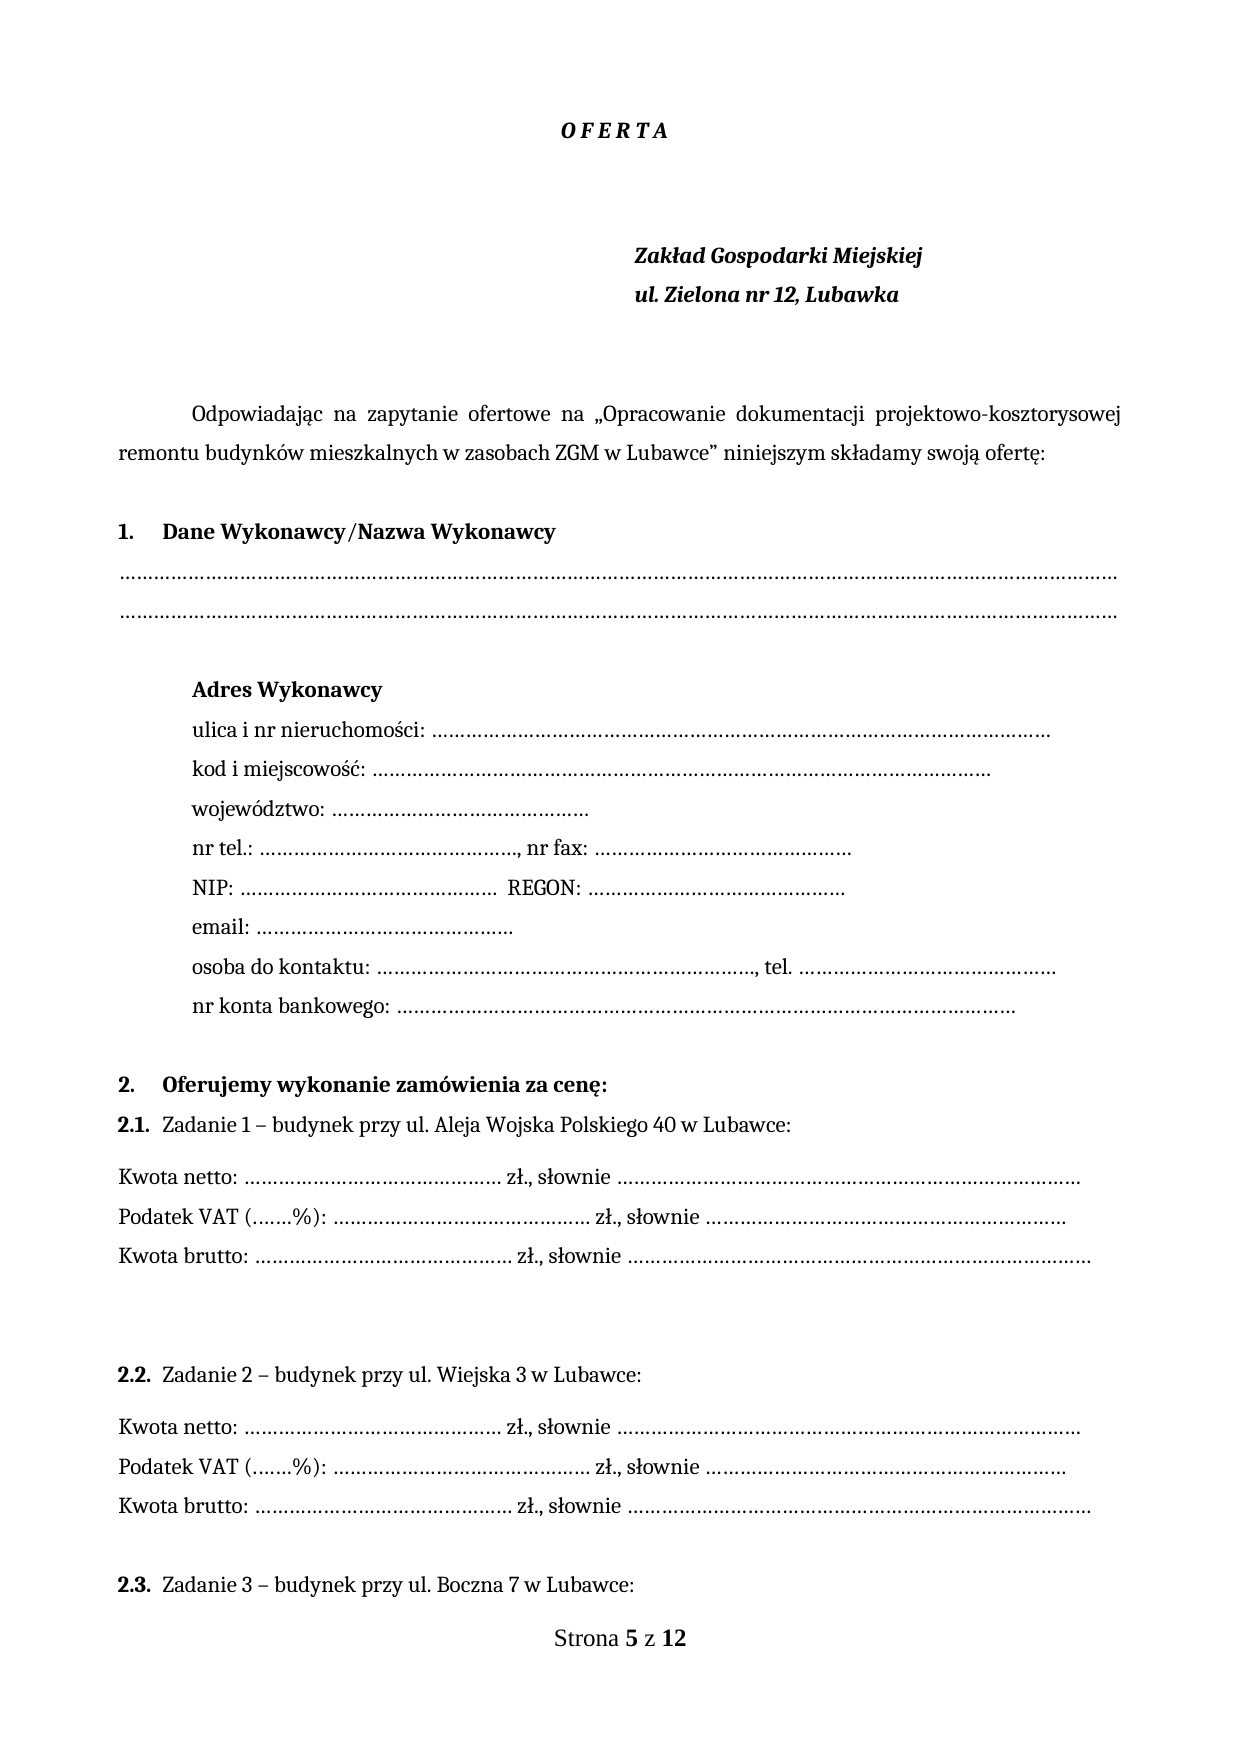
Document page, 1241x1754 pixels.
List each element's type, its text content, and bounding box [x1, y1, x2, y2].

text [118, 1493, 1122, 1519]
text Kwota netto: ……………………………………… zł., słownie ……………………………………………………………………… [118, 1414, 1122, 1441]
list Oferujemy wykonanie zamówienia za cenę: [118, 1072, 1122, 1098]
subtitle O F E R T A [487, 118, 1122, 144]
text ………………………………………………………………………………………………………………………………………………………… [118, 559, 1122, 585]
text Kwota brutto: ……………………………………… zł., słownie ……………………………………………………………………… [118, 1243, 1122, 1269]
list Zadanie 1 – budynek przy ul. Aleja Wojska Polskiego 40 w Lubawce: [117, 1111, 1122, 1138]
text Odpowiadając na zapytanie ofertowe na „Opracowanie dokumentacji projektowo-kosztorysowej remontu budynków mieszkalnych w zasobach ZGM w Lubawce” niniejszym składamy swoją ofertę: [118, 401, 1122, 467]
text ul. Zielona nr 12, Lubawka [118, 282, 1122, 309]
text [118, 1454, 1122, 1480]
text osoba do kontaktu: …………………………………………………………, tel. ……………………………………… [192, 953, 1122, 980]
text Kwota netto: ……………………………………… zł., słownie ……………………………………………………………………… [118, 1164, 1122, 1190]
text Adres Wykonawcy [118, 677, 1122, 703]
list Zadanie 3 – budynek przy ul. Boczna 7 w Lubawce: [117, 1572, 1122, 1598]
text województwo: ……………………………………… [192, 796, 1122, 822]
text email: ……………………………………… [192, 914, 1122, 940]
text NIP: ……………………………………… REGON: ……………………………………… [192, 874, 1122, 901]
text ulica i nr nieruchomości: ……………………………………………………………………………………………… [192, 717, 1122, 743]
text Podatek VAT (.……%): ……………………………………… zł., słownie ……………………………………………………… [118, 1203, 1122, 1230]
text ………………………………………………………………………………………………………………………………………………………… [118, 598, 1122, 624]
text nr tel.: ………………………………………, nr fax: ……………………………………… [192, 835, 1122, 861]
list Dane Wykonawcy/Nazwa Wykonawcy [118, 519, 1122, 546]
list Zadanie 2 – budynek przy ul. Wiejska 3 w Lubawce: [117, 1361, 1122, 1388]
text Zakład Gospodarki Miejskiej [118, 243, 1122, 269]
text nr konta bankowego: ……………………………………………………………………………………………… [192, 993, 1122, 1019]
text kod i miejscowość: ……………………………………………………………………………………………… [192, 756, 1122, 782]
